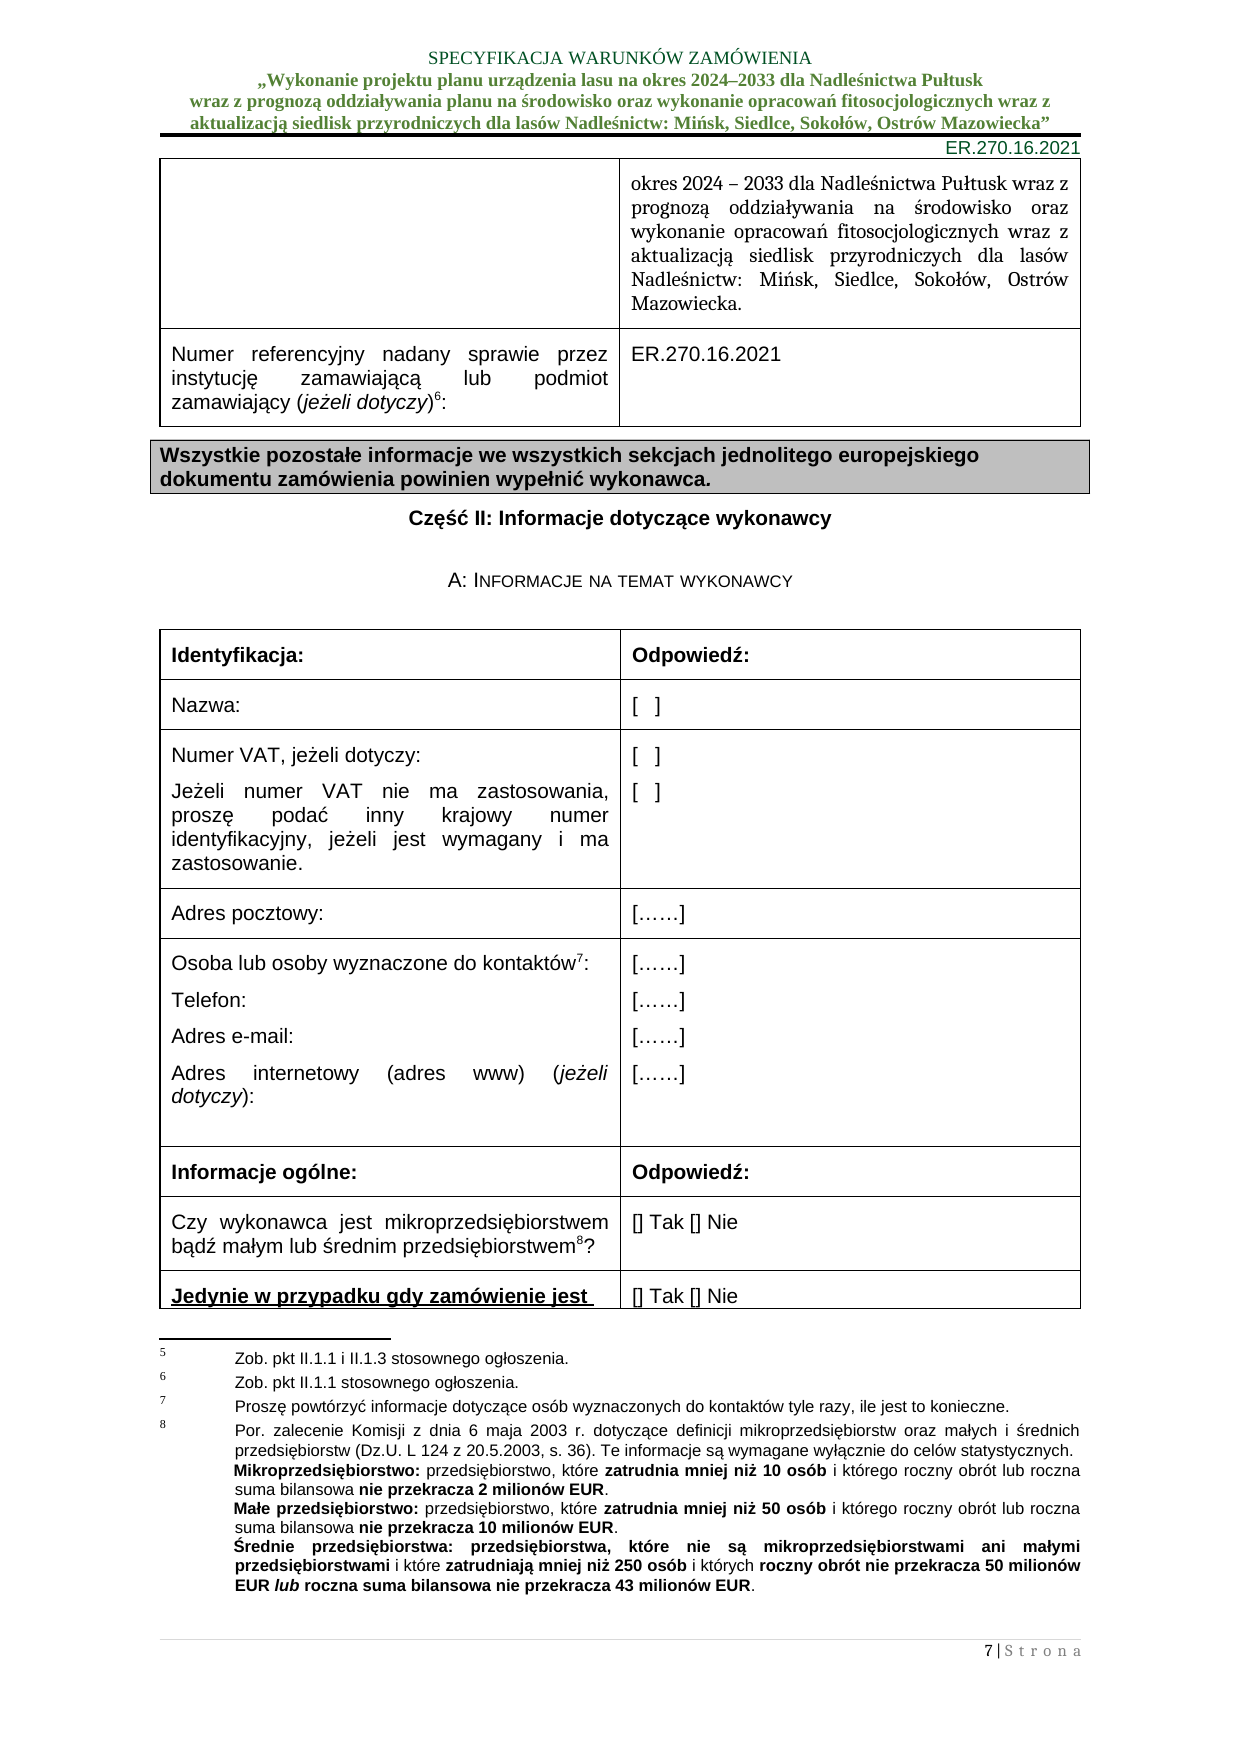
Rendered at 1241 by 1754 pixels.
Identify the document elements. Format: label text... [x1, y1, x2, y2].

table_cell [ ] [ ] [621, 730, 1080, 887]
table_cell [……] [……] [……] [……] [621, 939, 1080, 1146]
table_cell [ ] [621, 680, 1080, 729]
table_cell Czy wykonawca jest mikroprzedsiębiorstwem bądź małym lub średnim przedsiębiorstwem? [161, 1197, 620, 1270]
table_cell [] Tak [] Nie [621, 1197, 1080, 1270]
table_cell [621, 1271, 1080, 1307]
table_header Identyfikacja: [161, 630, 620, 679]
text Wszystkie pozostałe informacje we wszystkich sekcjach jednolitego europejskiego dokumentu zamówienia powinien wypełnić wykonawca. [151, 441, 1089, 493]
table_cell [161, 1271, 620, 1307]
table_cell ER.270.16.2021 [620, 329, 1080, 426]
table_cell Informacje ogólne: [161, 1147, 620, 1196]
table_cell Numer referencyjny nadany sprawie przez instytucję zamawiającą lub podmiot zamawiający (jeżeli dotyczy): [161, 329, 619, 426]
table_header Odpowiedź: [621, 630, 1080, 679]
table_cell [……] [621, 889, 1080, 937]
text A: Informacje na temat wykonawcy [159, 568, 1081, 592]
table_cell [620, 159, 1080, 328]
table_cell Osoba lub osoby wyznaczone do kontaktów: Telefon: Adres e-mail: Adres internetowy (adres www) (jeżeli dotyczy): [161, 939, 620, 1146]
table_cell Adres pocztowy: [161, 889, 620, 937]
table_cell Odpowiedź: [621, 1147, 1080, 1196]
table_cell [161, 159, 619, 328]
text Część II: Informacje dotyczące wykonawcy [159, 506, 1081, 530]
table_cell Numer VAT, jeżeli dotyczy: Jeżeli numer VAT nie ma zastosowania, proszę podać inny krajowy numer identyfikacyjny, jeżeli jest wymagany i ma zastosowanie. [161, 730, 620, 887]
table_cell Nazwa: [161, 680, 620, 729]
